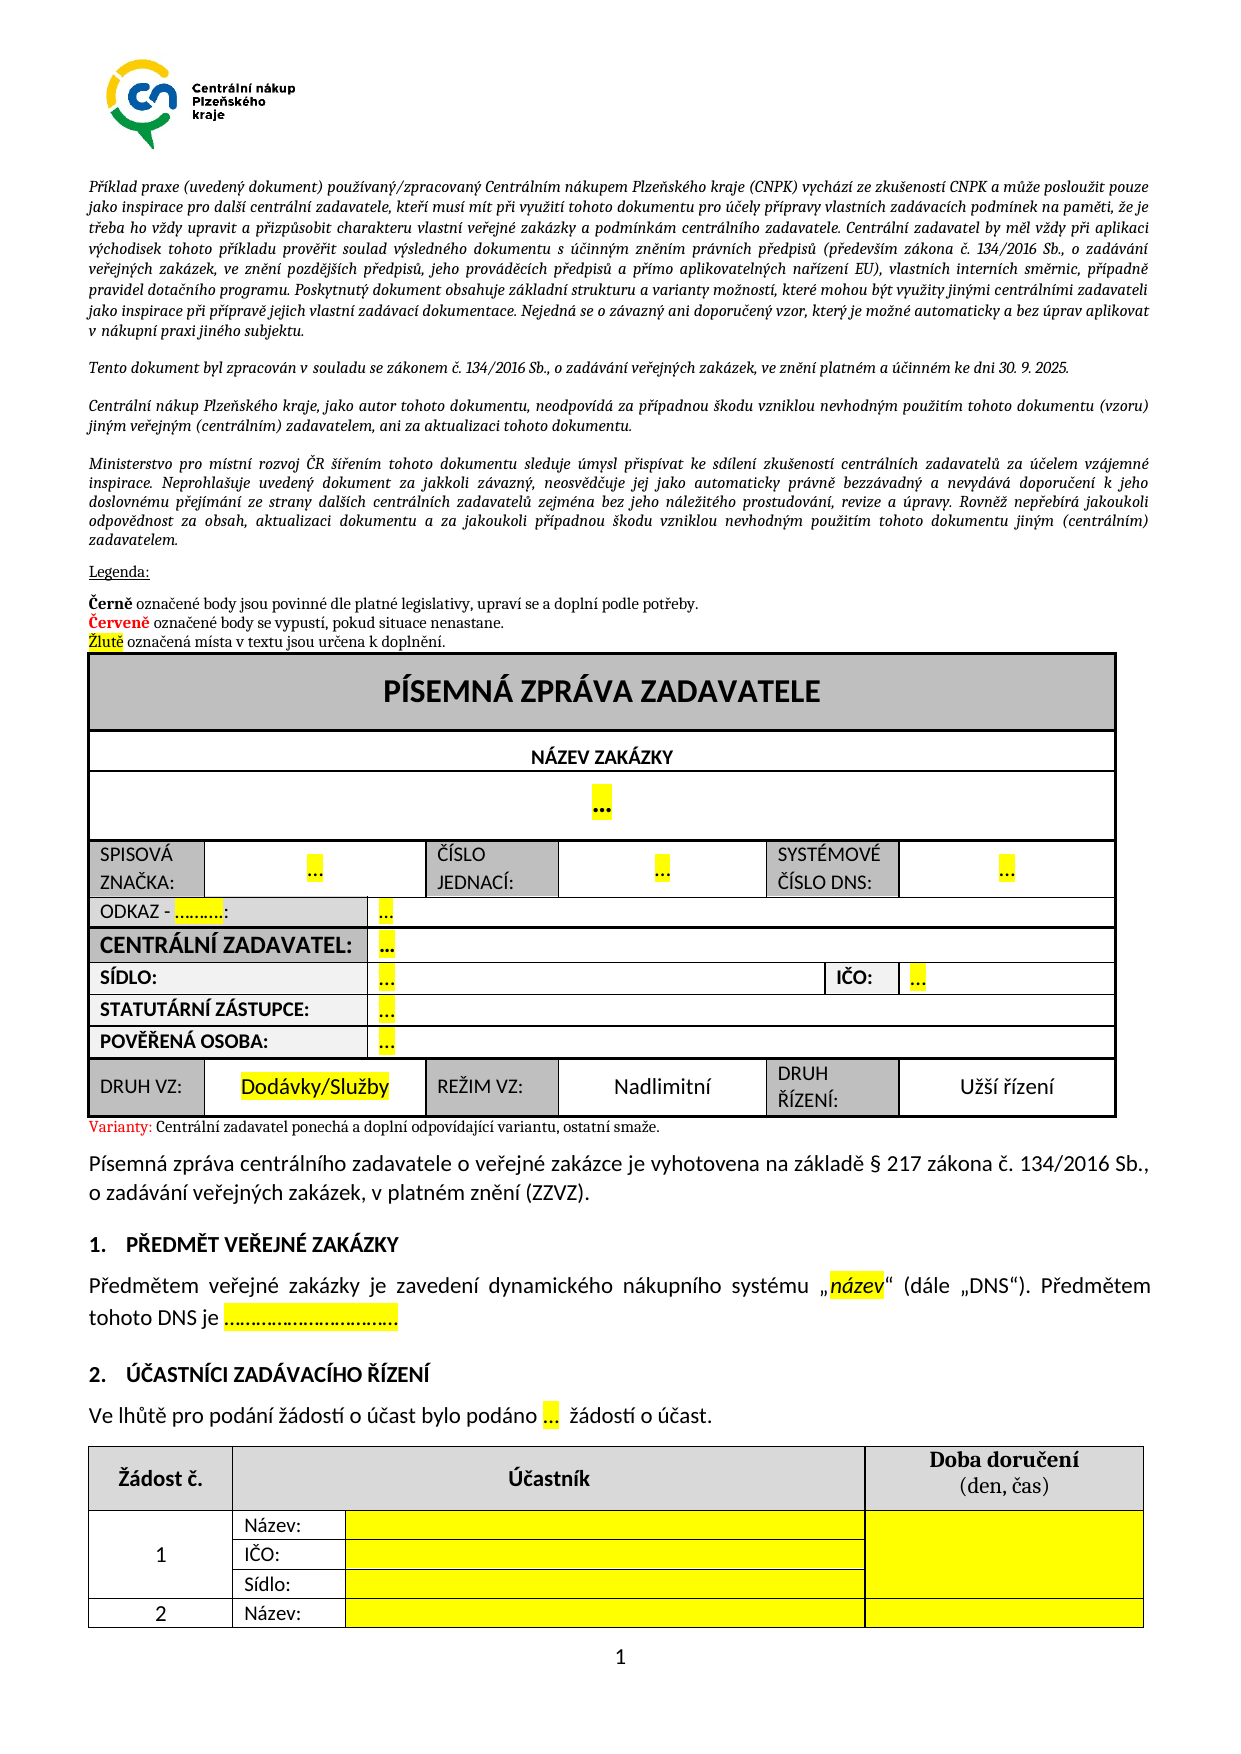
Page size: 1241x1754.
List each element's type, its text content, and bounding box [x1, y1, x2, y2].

table_cell IČO: [826, 963, 898, 993]
table_cell [346, 1570, 864, 1598]
table_cell … [368, 963, 824, 993]
table_cell Nadlimitní [559, 1060, 766, 1115]
table_cell [346, 1599, 864, 1627]
text Černě označené body jsou povinné dle platné legislativy, upraví se a doplní podle potřeby. [89, 594, 1152, 613]
subtitle ÚČASTNÍCI ZADÁVACÍHO ŘÍZENÍ [89, 1361, 1152, 1388]
picture [68, 21, 333, 187]
table_header Doba doručení (den, čas) [866, 1447, 1143, 1510]
table_cell DRUH VZ: [90, 1060, 204, 1115]
text Legenda: [89, 562, 1152, 582]
table_cell IČO: [233, 1540, 345, 1568]
table_cell NÁZEV ZAKÁZKY [90, 732, 1114, 770]
text Žlutě označená místa v textu jsou určena k doplnění. [89, 632, 1152, 652]
table_header Žádost č. [89, 1447, 232, 1510]
table_cell SYSTÉMOVÉ ČÍSLO DNS: [767, 842, 898, 896]
text Centrální nákup Plzeňského kraje, jako autor tohoto dokumentu, neodpovídá za případnou škodu vzniklou nevhodným použitím tohoto dokumentu (vzoru) jiným veřejným (centrálním) zadavatelem, ani za aktualizaci tohoto dokumentu. [89, 396, 1152, 436]
table_cell 2 [89, 1599, 232, 1627]
table_cell … [368, 929, 1114, 962]
table_cell … [205, 842, 425, 896]
table_header Účastník [233, 1447, 864, 1510]
table_cell DRUH ŘÍZENÍ: [767, 1060, 898, 1115]
table_cell … [368, 1027, 1114, 1057]
text Varianty: Centrální zadavatel ponechá a doplní odpovídající variantu, ostatní smaže. [89, 1118, 1152, 1137]
table_cell [346, 1511, 864, 1539]
text Červeně označené body se vypustí, pokud situace nenastane. [89, 613, 1152, 632]
table_cell … [368, 995, 1114, 1025]
text Tento dokument byl zpracován v souladu se zákonem č. 134/2016 Sb., o zadávání veřejných zakázek, ve znění platném a účinném ke dni 30. 9. 2025. [89, 359, 1152, 378]
table_cell SÍDLO: [90, 963, 367, 993]
table_cell [866, 1599, 1143, 1627]
table_cell [346, 1540, 864, 1568]
table_cell Sídlo: [233, 1570, 345, 1598]
text Příklad praxe (uvedený dokument) používaný/zpracovaný Centrálním nákupem Plzeňského kraje (CNPK) vychází ze zkušeností CNPK a může posloužit pouze jako inspirace pro další centrální zadavatele, kteří musí mít při využití tohoto dokumentu pro účely přípravy vlastních zadávacích podmínek na paměti, že je třeba ho vždy upravit a přizpůsobit charakteru vlastní veřejné zakázky a podmínkám centrálního zadavatele. Centrální zadavatel by měl vždy při aplikaci východisek tohoto příkladu prověřit soulad výsledného dokumentu s účinným zněním právních předpisů (především zákona č. 134/2016 Sb., o zadávání veřejných zakázek, ve znění pozdějších předpisů, jeho prováděcích předpisů a přímo aplikovatelných nařízení EU), vlastních interních směrnic, případně pravidel dotačního programu. Poskytnutý dokument obsahuje základní strukturu a varianty možností, které mohou být využity jinými centrálními zadavateli jako inspirace při přípravě jejich vlastní zadávací dokumentace. Nejedná se o závazný ani doporučený vzor, který je možné automaticky a bez úprav aplikovat v nákupní praxi jiného subjektu. [89, 177, 1152, 341]
table_cell … [900, 842, 1114, 896]
table_cell Název: [233, 1511, 345, 1539]
text Předmětem veřejné zakázky je zavedení dynamického nákupního systému „název“ (dále „DNS“). Předmětem tohoto DNS je …………………………… [89, 1271, 1152, 1331]
table_cell Užší řízení [900, 1060, 1114, 1115]
table_cell Název: [233, 1599, 345, 1627]
table_cell SPISOVÁ ZNAČKA: [90, 842, 204, 896]
table_header PÍSEMNÁ ZPRÁVA ZADAVATELE [90, 655, 1114, 729]
table_cell STATUTÁRNÍ ZÁSTUPCE: [90, 995, 367, 1025]
subtitle PŘEDMĚT VEŘEJNÉ ZAKÁZKY [89, 1231, 1152, 1259]
table_cell [866, 1511, 1143, 1598]
table_cell Dodávky/Služby [205, 1060, 425, 1115]
table_cell ODKAZ - ……….: [90, 898, 367, 926]
text Ve lhůtě pro podání žádostí o účast bylo podáno … žádostí o účast. [89, 1401, 543, 1429]
table_cell … [900, 963, 1114, 993]
table_cell … [559, 842, 766, 896]
table_cell pověřená osoba: [90, 1027, 367, 1057]
table_cell REŽIM VZ: [427, 1060, 558, 1115]
text Ministerstvo pro místní rozvoj ČR šířením tohoto dokumentu sleduje úmysl přispívat ke sdílení zkušeností centrálních zadavatelů za účelem vzájemné inspirace. Neprohlašuje uvedený dokument za jakkoli závazný, neosvědčuje jej jako automaticky právně bezzávadný a nevydává doporučení k jeho doslovnému přejímání ze strany dalších centrálních zadavatelů zejména bez jeho náležitého prostudování, revize a úpravy. Rovněž nepřebírá jakoukoli odpovědnost za obsah, aktualizaci dokumentu a za jakoukoli případnou škodu vzniklou nevhodným použitím tohoto dokumentu jiným (centrálním) zadavatelem. [89, 454, 1152, 550]
table_cell ČÍSLO JEDNACÍ: [427, 842, 558, 896]
text Písemná zpráva centrálního zadavatele o veřejné zakázce je vyhotovena na základě § 217 zákona č. 134/2016 Sb., o zadávání veřejných zakázek, v platném znění (ZZVZ). [89, 1149, 1152, 1206]
table_cell … [90, 772, 1114, 838]
text Ve lhůtě pro podání žádostí o účast bylo podáno … žádostí o účast. [559, 1401, 1152, 1429]
table_cell centrální zADAVATEL: [90, 929, 367, 962]
table_cell 1 [89, 1511, 232, 1598]
table_cell … [368, 898, 1114, 926]
